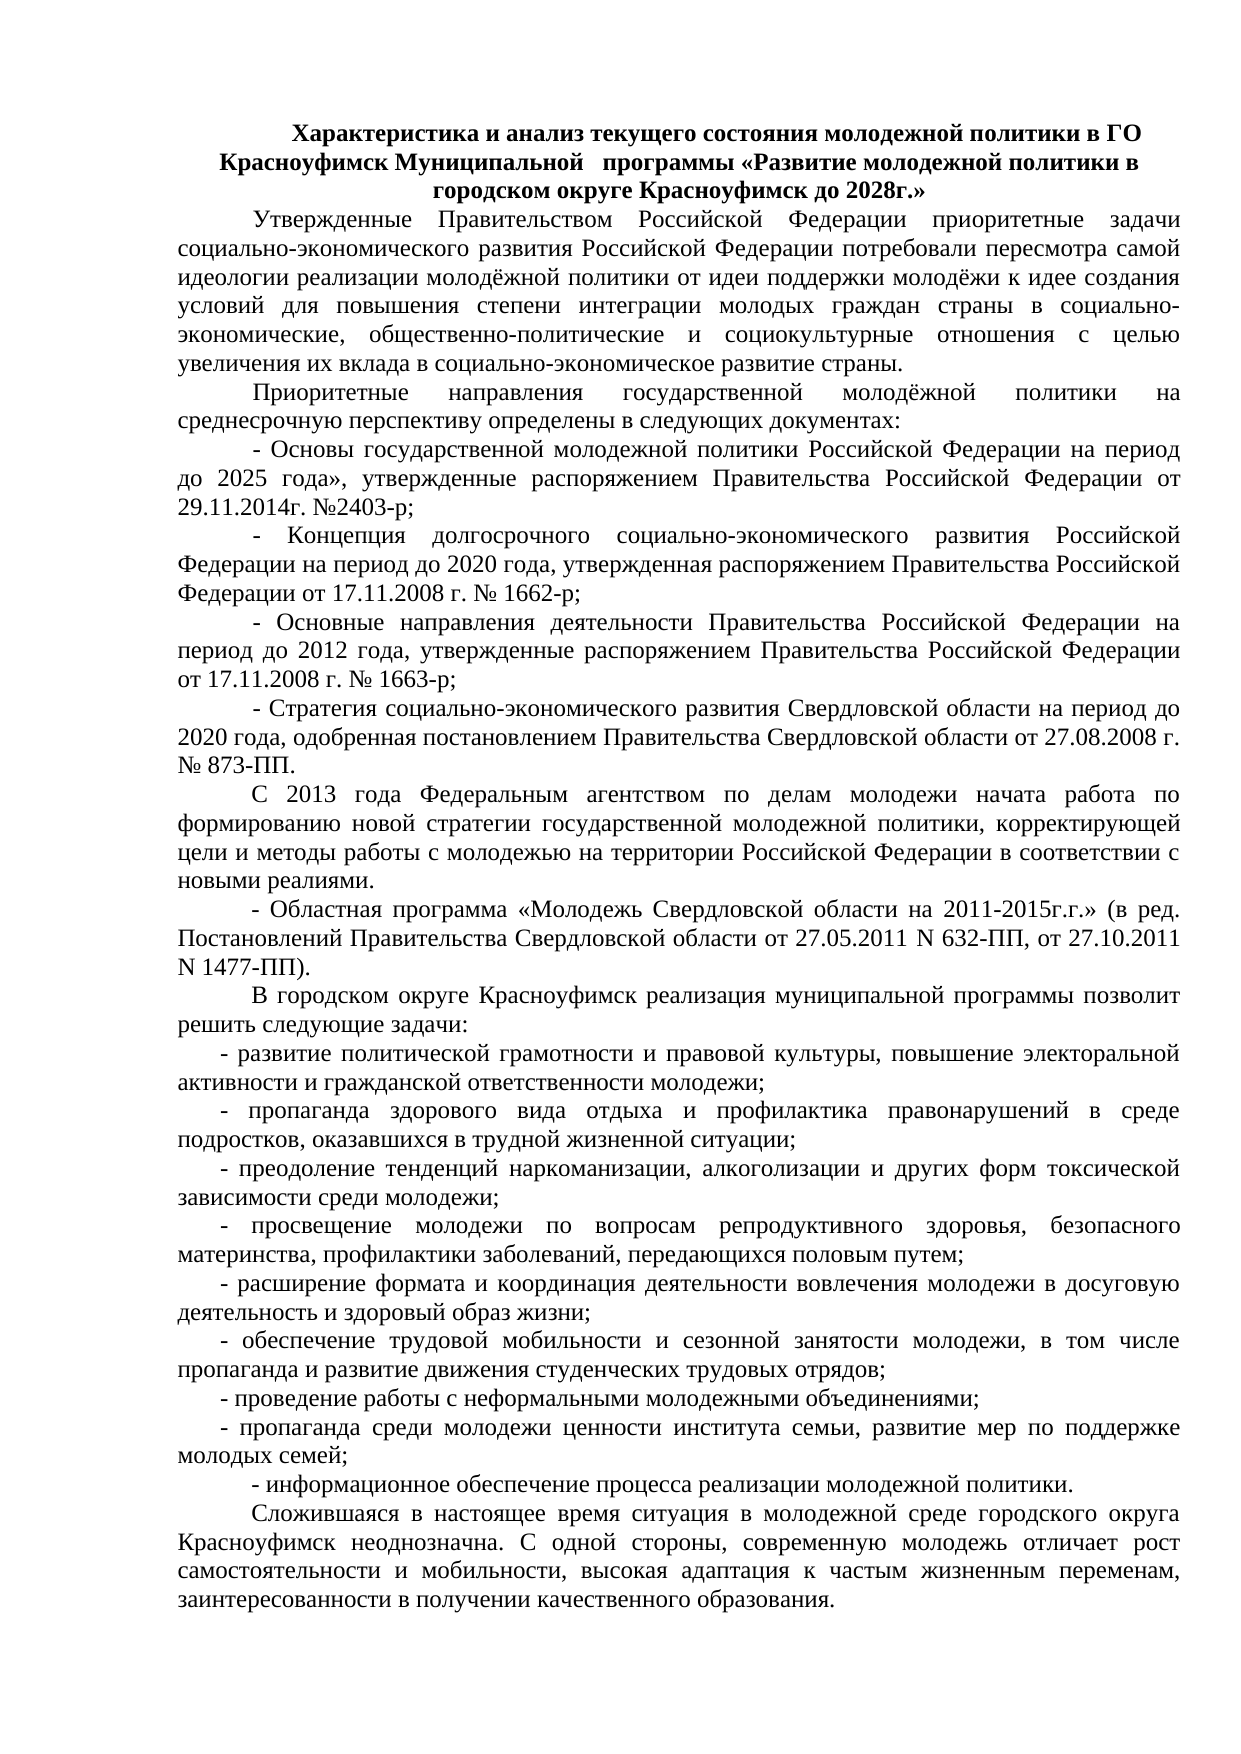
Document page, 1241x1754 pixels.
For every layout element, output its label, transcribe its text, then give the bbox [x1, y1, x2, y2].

text - обеспечение трудовой мобильности и сезонной занятости молодежи, в том числе пропаганда и развитие движения студенческих трудовых отрядов; [177, 1326, 1181, 1383]
text Утвержденные Правительством Российской Федерации приоритетные задачи социально-экономического развития Российской Федерации потребовали пересмотра самой идеологии реализации молодёжной политики от идеи поддержки молодёжи к идее создания условий для повышения степени интеграции молодых граждан страны в социально-экономические, общественно-политические и социокультурные отношения с целью увеличения их вклада в социально-экономическое развитие страны. [177, 204, 1181, 377]
text В городском округе Красноуфимск реализация муниципальной программы позволит решить следующие задачи: [177, 981, 1181, 1038]
text - пропаганда среди молодежи ценности института семьи, развитие мер по поддержке молодых семей; [177, 1412, 1181, 1469]
text - преодоление тенденций наркоманизации, алкоголизации и других форм токсической зависимости среди молодежи; [177, 1153, 1181, 1211]
text - Стратегия социально-экономического развития Свердловской области на период до 2020 года, одобренная постановлением Правительства Свердловской области от 27.08.2008 г. № 873-ПП. [177, 693, 1181, 779]
text - пропаганда здорового вида отдыха и профилактика правонарушений в среде подростков, оказавшихся в трудной жизненной ситуации; [177, 1096, 1181, 1153]
text Характеристика и анализ текущего состояния молодежной политики в ГО Красноуфимск Муниципальной программы «Развитие молодежной политики в городском округе Красноуфимск до 2028г.» [177, 118, 1181, 204]
text - развитие политической грамотности и правовой культуры, повышение электоральной активности и гражданской ответственности молодежи; [177, 1038, 1181, 1096]
text Сложившаяся в настоящее время ситуация в молодежной среде городского округа Красноуфимск неоднозначна. С одной стороны, современную молодежь отличает рост самостоятельности и мобильности, высокая адаптация к частым жизненным переменам, заинтересованности в получении качественного образования. [177, 1498, 1181, 1613]
text - Основные направления деятельности Правительства Российской Федерации на период до 2012 года, утвержденные распоряжением Правительства Российской Федерации от 17.11.2008 г. № 1663-р; [177, 607, 1181, 693]
text Приоритетные направления государственной молодёжной политики на среднесрочную перспективу определены в следующих документах: [177, 377, 1181, 434]
text - Концепция долгосрочного социально-экономического развития Российской Федерации на период до 2020 года, утвержденная распоряжением Правительства Российской Федерации от 17.11.2008 г. № 1662-р; [177, 521, 1181, 607]
text - проведение работы с неформальными молодежными объединениями; [177, 1383, 1181, 1412]
text - расширение формата и координация деятельности вовлечения молодежи в досуговую деятельность и здоровый образ жизни; [177, 1268, 1181, 1326]
text - Основы государственной молодежной политики Российской Федерации на период до 2025 года», утвержденные распоряжением Правительства Российской Федерации от 29.11.2014г. №2403-р; [177, 434, 1181, 521]
text - информационное обеспечение процесса реализации молодежной политики. [177, 1469, 1181, 1498]
text - просвещение молодежи по вопросам репродуктивного здоровья, безопасного материнства, профилактики заболеваний, передающихся половым путем; [177, 1211, 1181, 1268]
text - Областная программа «Молодежь Свердловской области на 2011-2015г.г.» (в ред. Постановлений Правительства Свердловской области от 27.05.2011 N 632-ПП, от 27.10.2011 N 1477-ПП). [177, 894, 1181, 981]
text С 2013 года Федеральным агентством по делам молодежи начата работа по формированию новой стратегии государственной молодежной политики, корректирующей цели и методы работы с молодежью на территории Российской Федерации в соответствии с новыми реалиями. [177, 779, 1181, 894]
